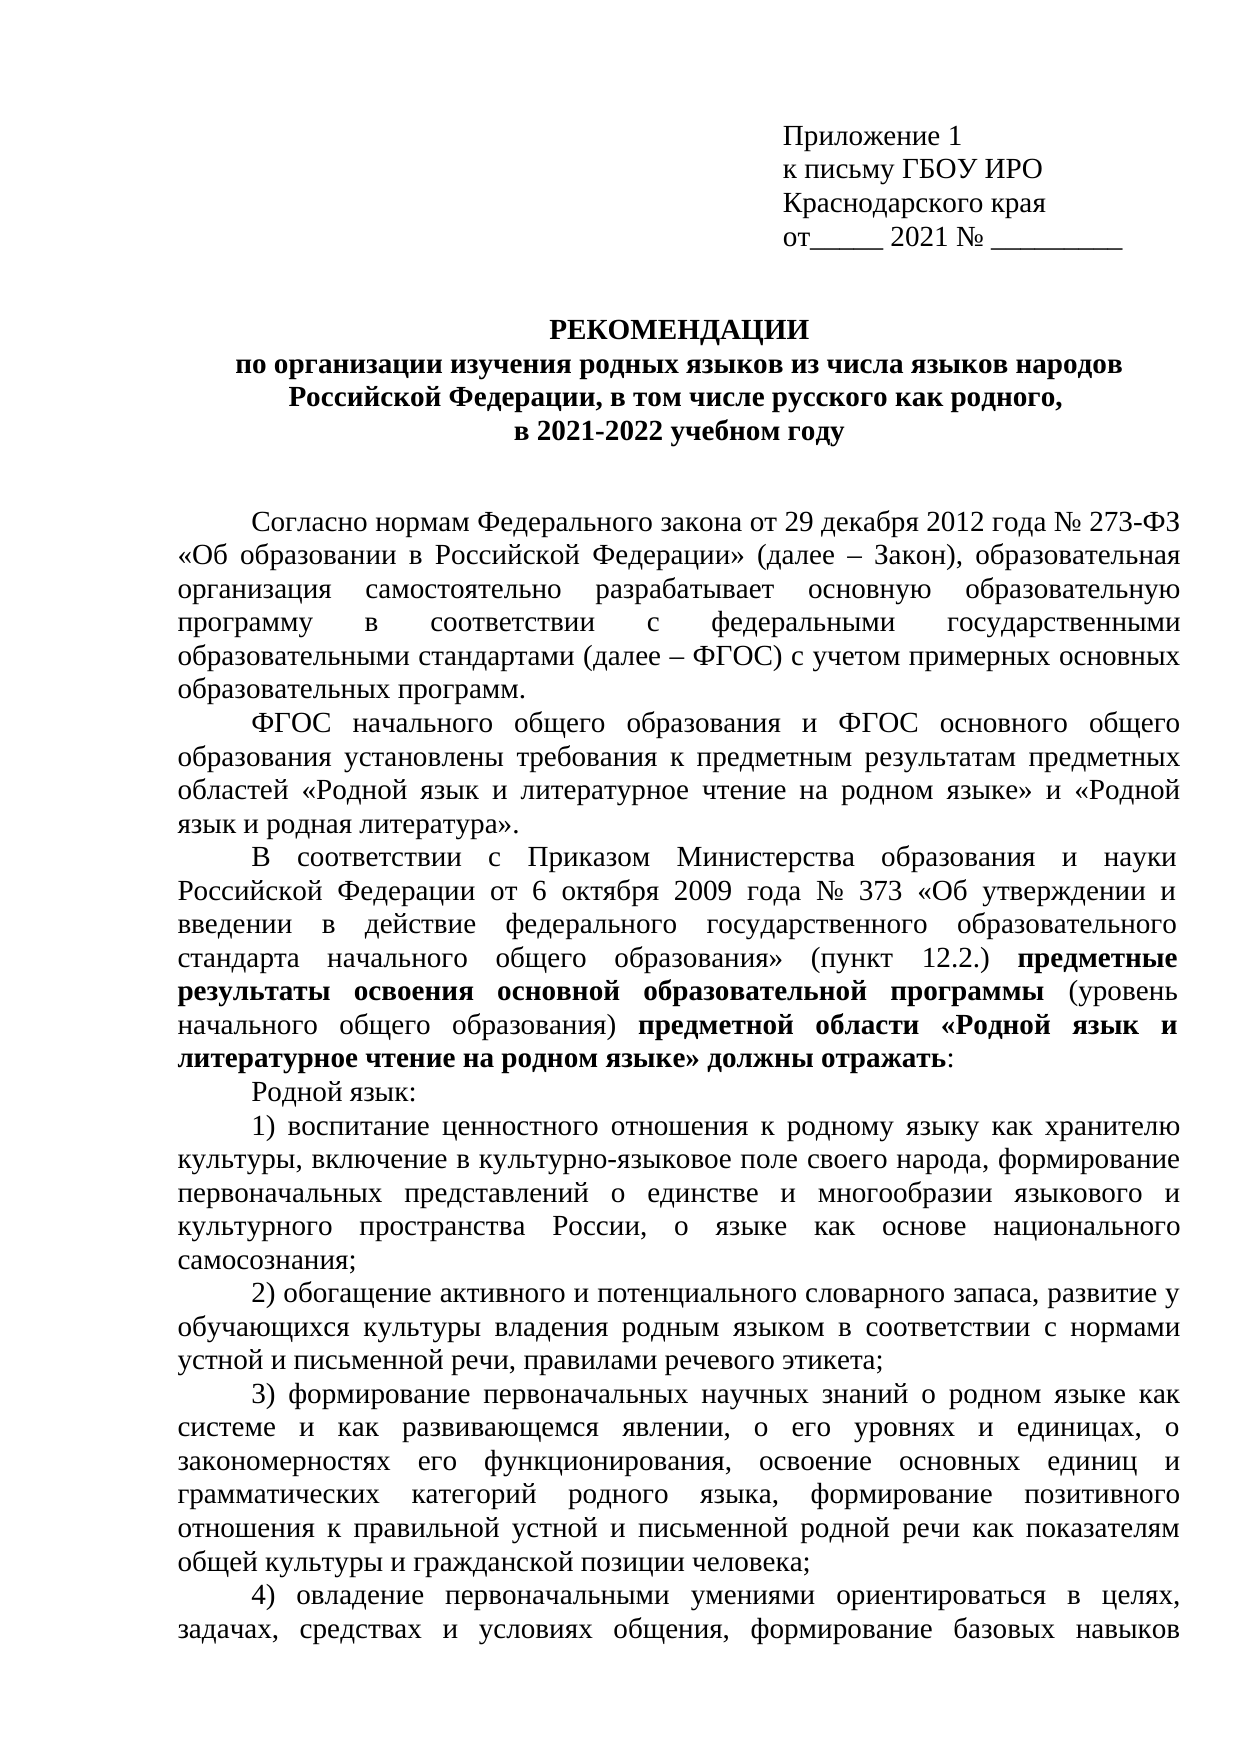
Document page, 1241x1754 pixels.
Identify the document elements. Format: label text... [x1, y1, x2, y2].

text В соответствии с Приказом Министерства образования и науки Российской Федерации от 6 октября 2009 года № 373 «Об утверждении и введении в действие федерального государственного образовательного стандарта начального общего образования» (пункт 12.2.) предметные результаты освоения основной образовательной программы (уровень начального общего образования) предметной области «Родной язык и литературное чтение на родном языке» должны отражать: [177, 839, 1178, 1074]
text 1) воспитание ценностного отношения к родному языку как хранителю культуры, включение в культурно-языковое поле своего народа, формирование первоначальных представлений о единстве и многообразии языкового и культурного пространства России, о языке как основе национального самосознания; [177, 1108, 1181, 1275]
text Родной язык: [177, 1074, 1181, 1108]
text к письму ГБОУ ИРО [783, 152, 1181, 185]
text Краснодарского края [783, 185, 1181, 219]
text от_____ 2021 № _________ [783, 219, 1181, 252]
text Приложение 1 [783, 118, 1181, 152]
text 3) формирование первоначальных научных знаний о родном языке как системе и как развивающемся явлении, о его уровнях и единицах, о закономерностях его функционирования, освоение основных единиц и грамматических категорий родного языка, формирование позитивного отношения к правильной устной и письменной родной речи как показателям общей культуры и гражданской позиции человека; [177, 1376, 1181, 1577]
text Согласно нормам Федерального закона от 29 декабря 2012 года № 273-ФЗ «Об образовании в Российской Федерации» (далее – Закон), образовательная организация самостоятельно разрабатывает основную образовательную программу в соответствии с федеральными государственными образовательными стандартами (далее – ФГОС) с учетом примерных основных образовательных программ. [177, 504, 1181, 705]
text ФГОС начального общего образования и ФГОС основного общего образования установлены требования к предметным результатам предметных областей «Родной язык и литературное чтение на родном языке» и «Родной язык и родная литература». [177, 705, 1181, 839]
text РЕКОМЕНДАЦИИ [177, 312, 1181, 346]
text по организации изучения родных языков из числа языков народов Российской Федерации, в том числе русского как родного, в 2021-2022 учебном году [177, 346, 1181, 446]
text 2) обогащение активного и потенциального словарного запаса, развитие у обучающихся культуры владения родным языком в соответствии с нормами устной и письменной речи, правилами речевого этикета; [177, 1275, 1181, 1376]
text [177, 1577, 1181, 1644]
